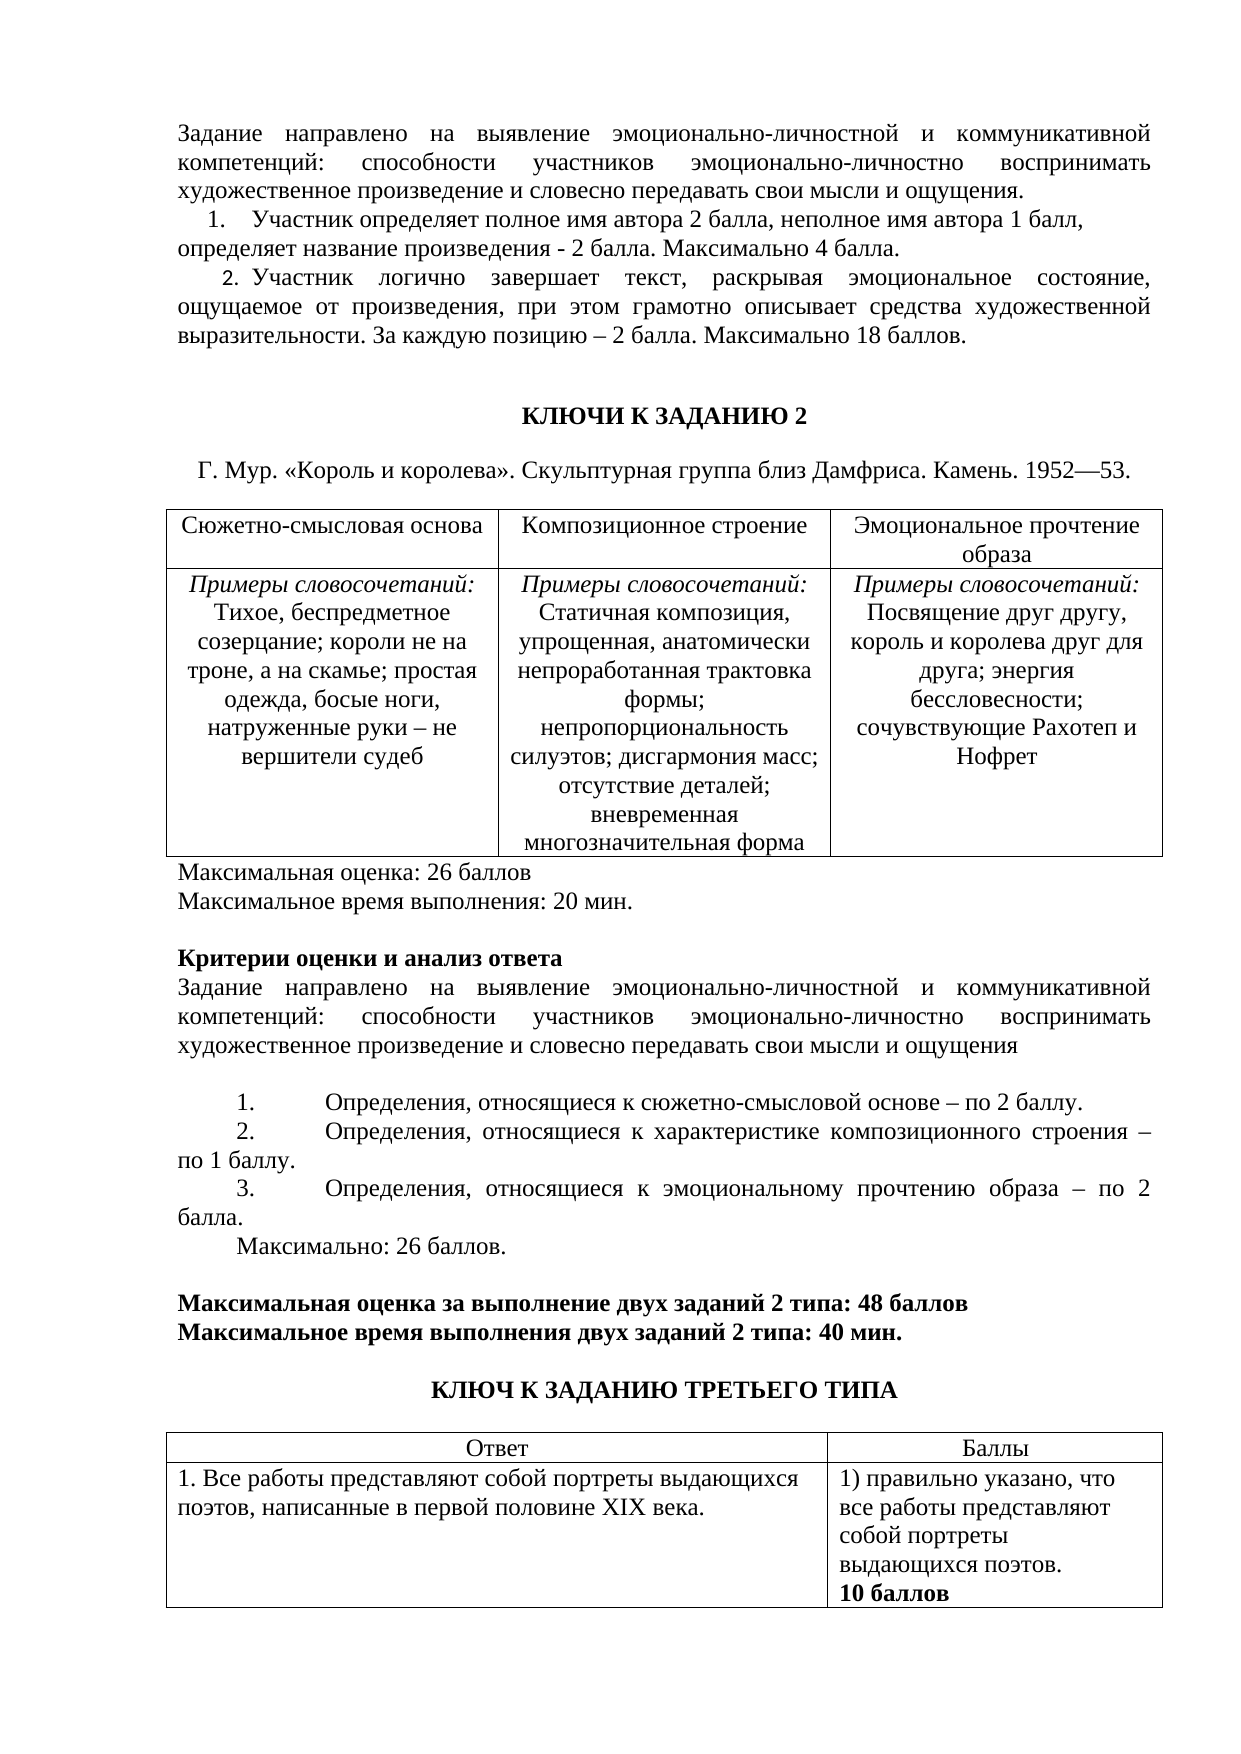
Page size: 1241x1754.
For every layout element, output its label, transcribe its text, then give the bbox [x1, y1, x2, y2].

table_header Сюжетно-смысловая основа [167, 510, 498, 568]
text Максимальная оценка: 26 баллов [177, 857, 1152, 886]
table_header Эмоциональное прочтение образа [831, 510, 1162, 568]
table_header Баллы [828, 1433, 1162, 1462]
table_cell Примеры словосочетаний: Тихое, беспредметное созерцание; короли не на троне, а на скамье; простая одежда, босые ноги, натруженные руки – не вершители судеб [167, 569, 498, 856]
text КЛЮЧ К ЗАДАНИЮ ТРЕТЬЕГО ТИПА [177, 1375, 1152, 1403]
list Участник логично завершает текст, раскрывая эмоциональное состояние, ощущаемое от произведения, при этом грамотно описывает средства художественной выразительности. За каждую позицию – 2 балла. Максимально 18 баллов. [177, 262, 1152, 348]
table_header Ответ [167, 1433, 827, 1462]
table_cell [167, 1463, 827, 1607]
text Г. Мур. «Король и королева». Скульптурная группа близ Дамфриса. Камень. 1952—53. [177, 455, 1152, 484]
text Задание направлено на выявление эмоционально-личностной и коммуникативной компетенций: способности участников эмоционально-личностно воспринимать художественное произведение и словесно передавать свои мысли и ощущения. [177, 118, 1152, 204]
list Участник определяет полное имя автора 2 балла, неполное имя автора 1 балл, определяет название произведения - 2 балла. Максимально 4 балла. [177, 204, 1152, 262]
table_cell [828, 1463, 1162, 1607]
table_cell Примеры словосочетаний: Посвящение друг другу, король и королева друг для друга; энергия бессловесности; сочувствующие Рахотеп и Нофрет [831, 569, 1162, 856]
table_header Композиционное строение [499, 510, 830, 568]
list Определения, относящиеся к сюжетно-смысловой основе – по 2 баллу. [177, 1087, 1152, 1116]
text КЛЮЧИ К ЗАДАНИЮ 2 [177, 401, 1152, 430]
text Критерии оценки и анализ ответа [177, 943, 1152, 972]
list Определения, относящиеся к характеристике композиционного строения – по 1 баллу. [177, 1116, 1152, 1173]
list Определения, относящиеся к эмоциональному прочтению образа – по 2 балла. [177, 1173, 1152, 1231]
list Максимально: 26 баллов. [177, 1231, 1152, 1260]
text Максимальное время выполнения: 20 мин. [177, 886, 1152, 915]
text Максимальное время выполнения двух заданий 2 типа: 40 мин. [177, 1317, 1152, 1346]
text Задание направлено на выявление эмоционально-личностной и коммуникативной компетенций: способности участников эмоционально-личностно воспринимать художественное произведение и словесно передавать свои мысли и ощущения [177, 972, 1152, 1058]
text Максимальная оценка за выполнение двух заданий 2 типа: 48 баллов [177, 1288, 1152, 1317]
table_cell Примеры словосочетаний: Статичная композиция, упрощенная, анатомически непроработанная трактовка формы; непропорциональность силуэтов; дисгармония масс; отсутствие деталей; вневременная многозначительная форма [499, 569, 830, 856]
